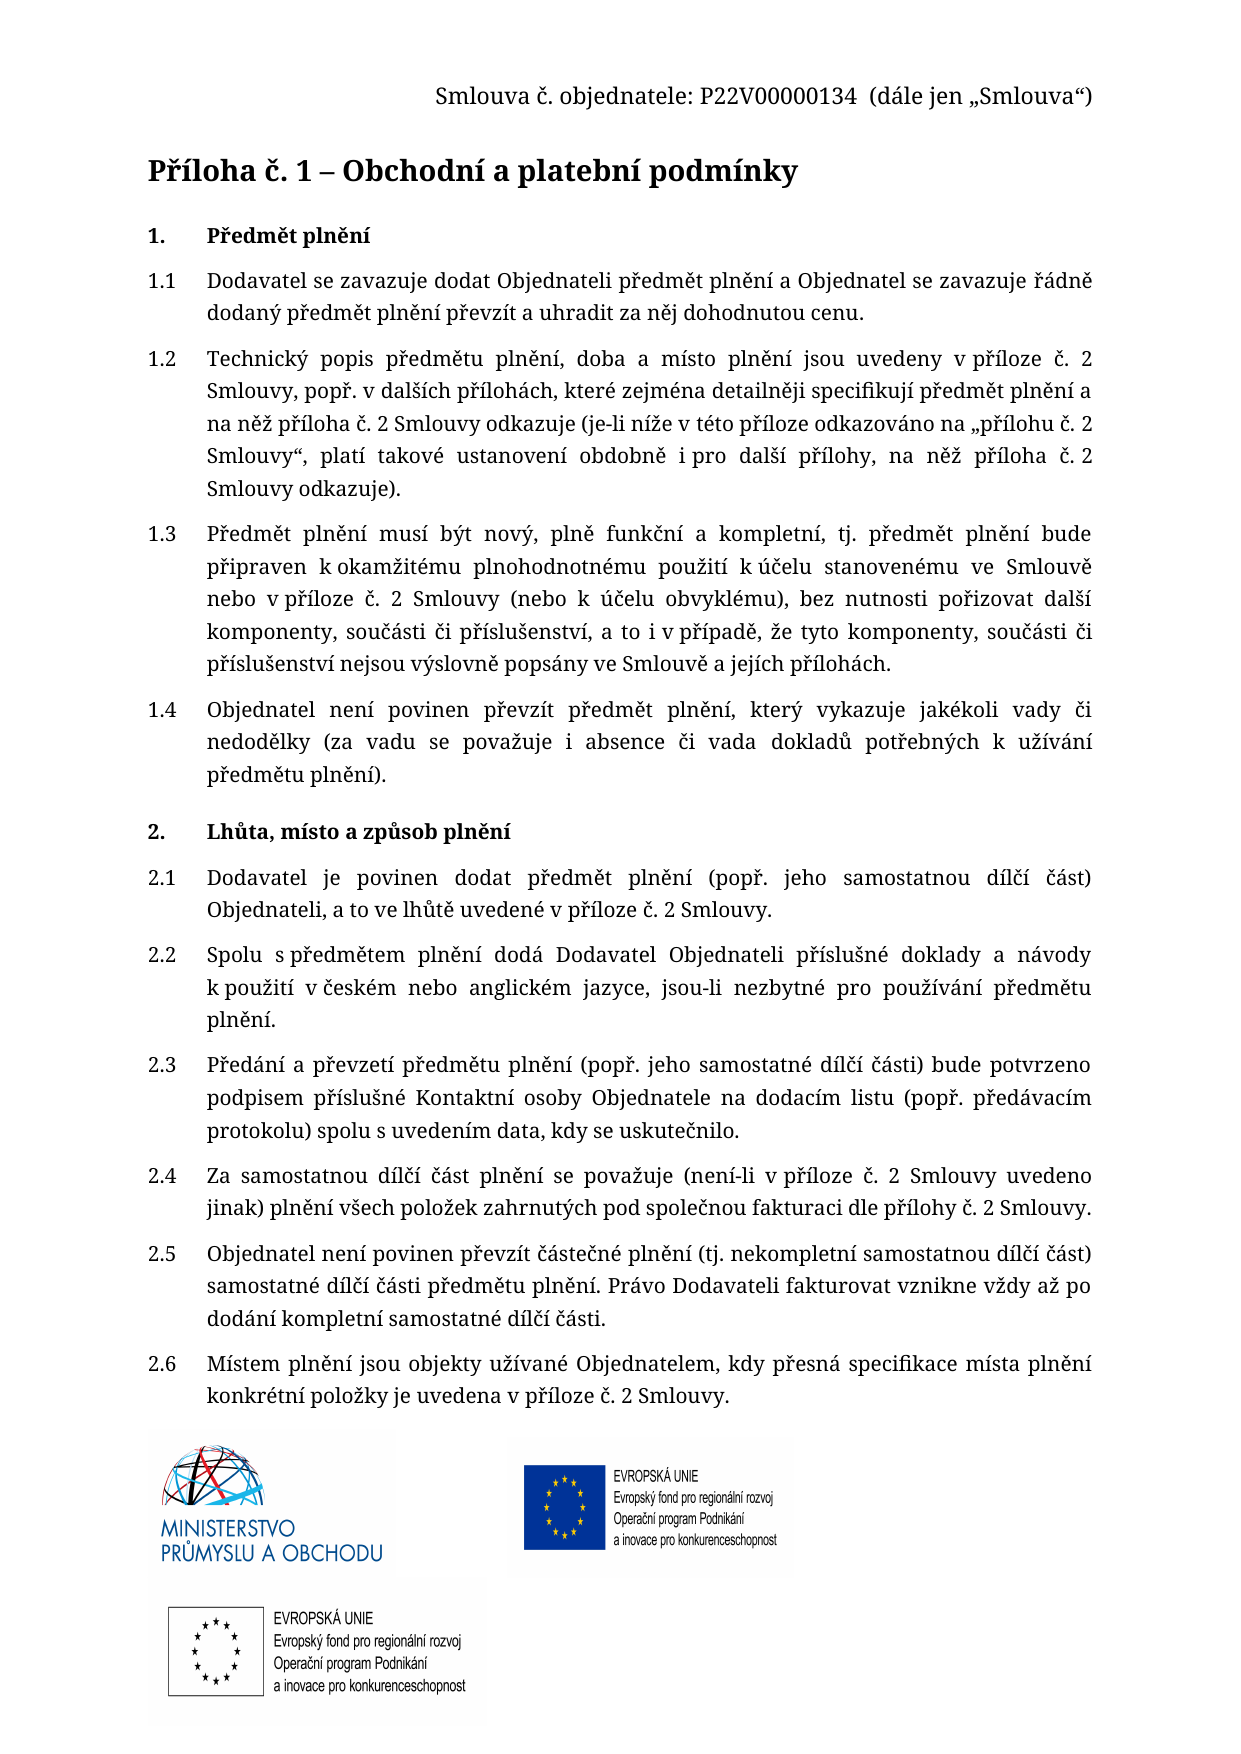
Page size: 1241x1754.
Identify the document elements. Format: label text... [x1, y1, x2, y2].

list Dodavatel se zavazuje dodat Objednateli předmět plnění a Objednatel se zavazuje řádně dodaný předmět plnění převzít a uhradit za něj dohodnutou cenu. [148, 266, 1093, 327]
list Předání a převzetí předmětu plnění (popř. jeho samostatné dílčí části) bude potvrzeno podpisem příslušné Kontaktní osoby Objednatele na dodacím listu (popř. předávacím protokolu) spolu s uvedením data, kdy se uskutečnilo. [148, 1051, 1093, 1144]
list Místem plnění jsou objekty užívané Objednatelem, kdy přesná specifikace místa plnění konkrétní položky je uvedena v příloze č. 2 Smlouvy. [148, 1349, 1093, 1410]
list Spolu s předmětem plnění dodá Dodavatel Objednateli příslušné doklady a návody k použití v českém nebo anglickém jazyce, jsou-li nezbytné pro používání předmětu plnění. [148, 940, 1093, 1034]
text Příloha č. 1 – Obchodní a platební podmínky [148, 150, 1093, 190]
list Technický popis předmětu plnění, doba a místo plnění jsou uvedeny v příloze č. 2 Smlouvy, popř. v dalších přílohách, které zejména detailněji specifikují předmět plnění a na něž příloha č. 2 Smlouvy odkazuje (je-li níže v této příloze odkazováno na „přílohu č. 2 Smlouvy“, platí takové ustanovení obdobně i pro další přílohy, na něž příloha č. 2 Smlouvy odkazuje). [148, 344, 1093, 502]
list Za samostatnou dílčí část plnění se považuje (není-li v příloze č. 2 Smlouvy uvedeno jinak) plnění všech položek zahrnutých pod společnou fakturaci dle přílohy č. 2 Smlouvy. [148, 1161, 1093, 1222]
picture [507, 1437, 795, 1578]
picture [147, 1429, 487, 1726]
list Lhůta, místo a způsob plnění [148, 817, 1093, 846]
list Předmět plnění [148, 221, 1093, 249]
list Objednatel není povinen převzít předmět plnění, který vykazuje jakékoli vady či nedodělky (za vadu se považuje i absence či vada dokladů potřebných k užívání předmětu plnění). [148, 695, 1093, 788]
list Dodavatel je povinen dodat předmět plnění (popř. jeho samostatnou dílčí část) Objednateli, a to ve lhůtě uvedené v příloze č. 2 Smlouvy. [148, 863, 1093, 924]
list Předmět plnění musí být nový, plně funkční a kompletní, tj. předmět plnění bude připraven k okamžitému plnohodnotnému použití k účelu stanovenému ve Smlouvě nebo v příloze č. 2 Smlouvy (nebo k účelu obvyklému), bez nutnosti pořizovat další komponenty, součásti či příslušenství, a to i v případě, že tyto komponenty, součásti či příslušenství nejsou výslovně popsány ve Smlouvě a jejích přílohách. [148, 519, 1093, 678]
list Objednatel není povinen převzít částečné plnění (tj. nekompletní samostatnou dílčí část) samostatné dílčí části předmětu plnění. Právo Dodavateli fakturovat vznikne vždy až po dodání kompletní samostatné dílčí části. [148, 1239, 1093, 1332]
